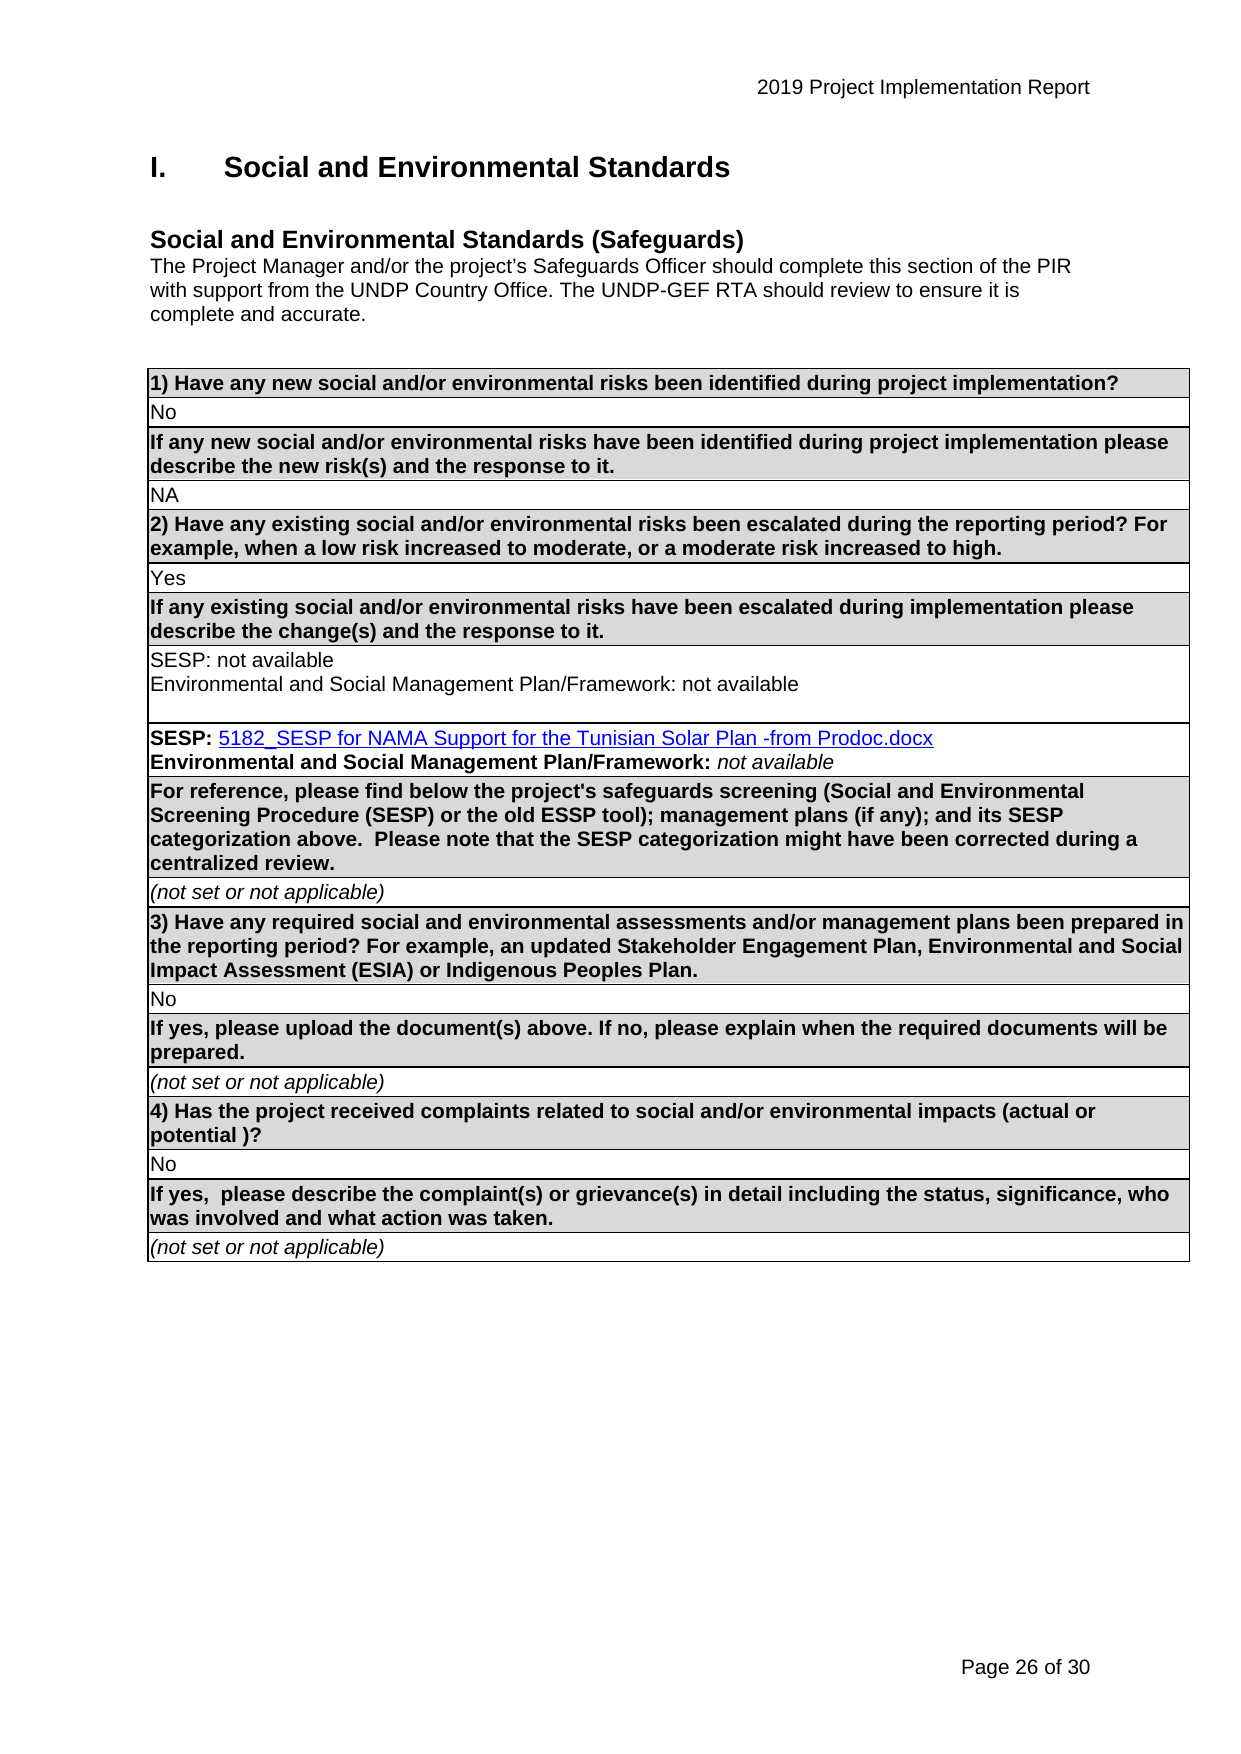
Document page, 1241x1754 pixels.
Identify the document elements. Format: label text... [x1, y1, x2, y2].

table_header 1) Have any new social and/or environmental risks been identified during project implementation? [149, 369, 1189, 397]
table_cell For reference, please find below the project's safeguards screening (Social and Environmental Screening Procedure (SESP) or the old ESSP tool); management plans (if any); and its SESP categorization above. Please note that the SESP categorization might have been corrected during a centralized review. [149, 777, 1189, 877]
table_cell No [149, 398, 1189, 426]
table_header If any new social and/or environmental risks have been identified during project implementation please describe the new risk(s) and the response to it. [149, 428, 1189, 479]
table_cell No [149, 985, 1189, 1013]
table_header 4) Has the project received complaints related to social and/or environmental impacts (actual or potential )? [149, 1097, 1189, 1149]
table_cell No [149, 1150, 1189, 1178]
table_header 2) Have any existing social and/or environmental risks been escalated during the reporting period? For example, when a low risk increased to moderate, or a moderate risk increased to high. [149, 510, 1189, 562]
table_cell (not set or not applicable) [149, 1233, 1189, 1261]
table_cell NA [149, 481, 1189, 509]
text Social and Environmental Standards (Safeguards) [150, 225, 1090, 254]
text The Project Manager and/or the project’s Safeguards Officer should complete this section of the PIR with support from the UNDP Country Office. The UNDP-GEF RTA should review to ensure it is complete and accurate. [150, 254, 1090, 326]
table_header If yes, please upload the document(s) above. If no, please explain when the required documents will be prepared. [149, 1014, 1189, 1066]
subtitle Social and Environmental Standards [150, 150, 1090, 183]
table_header If yes, please describe the complaint(s) or grievance(s) in detail including the status, significance, who was involved and what action was taken. [149, 1180, 1189, 1232]
table_header SESP: 5182_SESP for NAMA Support for the Tunisian Solar Plan -from Prodoc.docx Environmental and Social Management Plan/Framework: not available [149, 724, 1189, 776]
table_header 3) Have any required social and environmental assessments and/or management plans been prepared in the reporting period? For example, an updated Stakeholder Engagement Plan, Environmental and Social Impact Assessment (ESIA) or Indigenous Peoples Plan. [149, 908, 1189, 983]
table_cell (not set or not applicable) [149, 1068, 1189, 1096]
table_cell Yes [149, 564, 1189, 592]
table_header If any existing social and/or environmental risks have been escalated during implementation please describe the change(s) and the response to it. [149, 593, 1189, 645]
table_cell (not set or not applicable) [149, 878, 1189, 906]
table_cell SESP: not available Environmental and Social Management Plan/Framework: not available [149, 646, 1189, 722]
